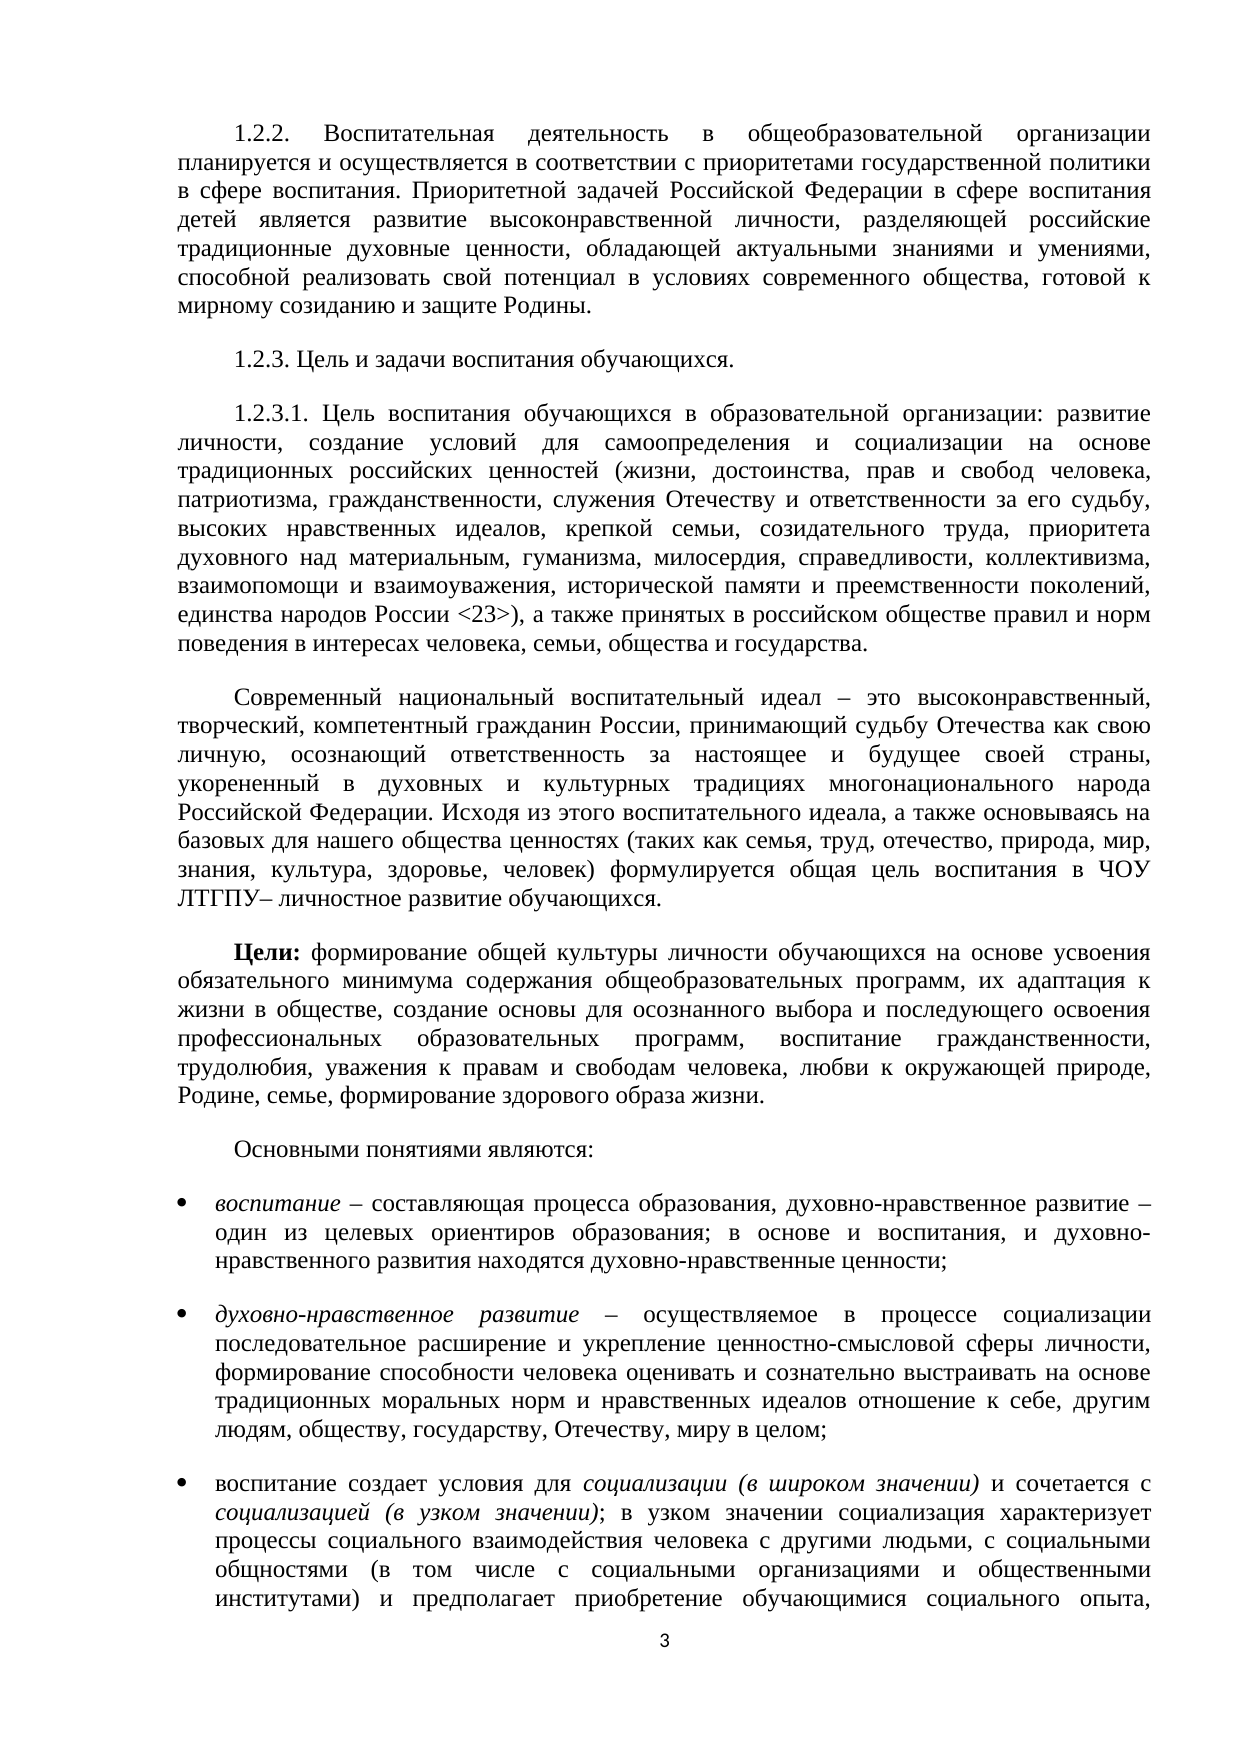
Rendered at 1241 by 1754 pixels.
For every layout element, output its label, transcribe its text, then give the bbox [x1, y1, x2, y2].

text Современный национальный воспитательный идеал – это высоконравственный, творческий, компетентный гражданин России, принимающий судьбу Отечества как свою личную, осознающий ответственность за настоящее и будущее своей страны, укорененный в духовных и культурных традициях многонационального народа Российской Федерации. Исходя из этого воспитательного идеала, а также основываясь на базовых для нашего общества ценностях (таких как семья, труд, отечество, природа, мир, знания, культура, здоровье, человек) формулируется общая цель воспитания в ЧОУ ЛТГПУ– личностное развитие обучающихся. [177, 682, 1152, 912]
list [177, 1468, 1152, 1612]
text 1.2.2. Воспитательная деятельность в общеобразовательной организации планируется и осуществляется в соответствии с приоритетами государственной политики в сфере воспитания. Приоритетной задачей Российской Федерации в сфере воспитания детей является развитие высоконравственной личности, разделяющей российские традиционные духовные ценности, обладающей актуальными знаниями и умениями, способной реализовать свой потенциал в условиях современного общества, готовой к мирному созиданию и защите Родины. [177, 118, 1152, 319]
text Основными понятиями являются: [177, 1134, 1152, 1163]
text 1.2.3.1. Цель воспитания обучающихся в образовательной организации: развитие личности, создание условий для самоопределения и социализации на основе традиционных российских ценностей (жизни, достоинства, прав и свобод человека, патриотизма, гражданственности, служения Отечеству и ответственности за его судьбу, высоких нравственных идеалов, крепкой семьи, созидательного труда, приоритета духовного над материальным, гуманизма, милосердия, справедливости, коллективизма, взаимопомощи и взаимоуважения, исторической памяти и преемственности поколений, единства народов России <23>), а также принятых в российском обществе правил и норм поведения в интересах человека, семьи, общества и государства. [177, 398, 1152, 657]
text 1.2.3. Цель и задачи воспитания обучающихся. [177, 344, 1152, 373]
text Цели: формирование общей культуры личности обучающихся на основе усвоения обязательного минимума содержания общеобразовательных программ, их адаптация к жизни в обществе, создание основы для осознанного выбора и последующего освоения профессиональных образовательных программ, воспитание гражданственности, трудолюбия, уважения к правам и свободам человека, любви к окружающей природе, Родине, семье, формирование здорового образа жизни. [177, 937, 1152, 1109]
list воспитание – составляющая процесса образования, духовно-нравственное развитие – один из целевых ориентиров образования; в основе и воспитания, и духовно-нравственного развития находятся духовно-нравственные ценности; [177, 1188, 1152, 1274]
list духовно-нравственное развитие – осуществляемое в процессе социализации последовательное расширение и укрепление ценностно-смысловой сферы личности, формирование способности человека оценивать и сознательно выстраивать на основе традиционных моральных норм и нравственных идеалов отношение к себе, другим людям, обществу, государству, Отечеству, миру в целом; [177, 1299, 1152, 1443]
